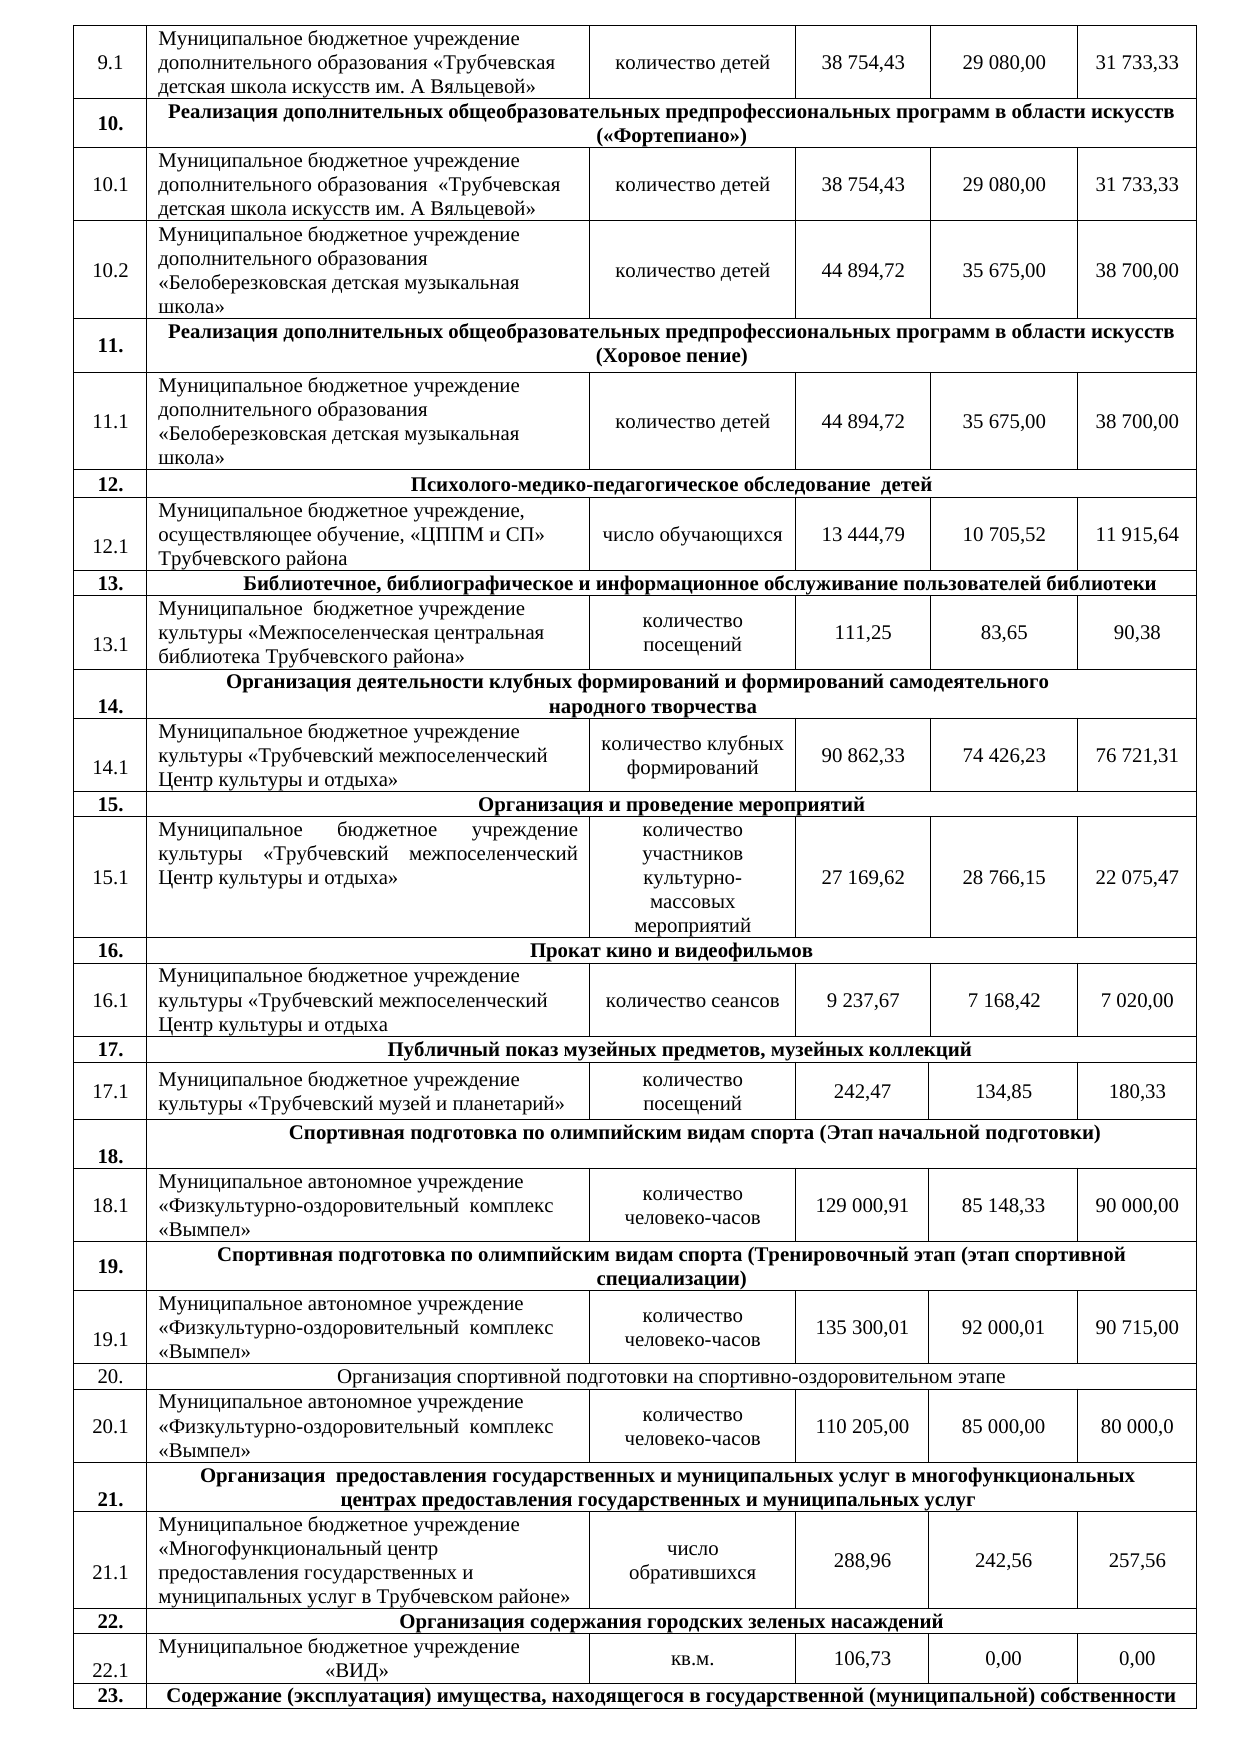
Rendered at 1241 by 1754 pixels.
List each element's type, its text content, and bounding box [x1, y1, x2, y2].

table_cell 76 721,31 [1078, 719, 1196, 791]
table_cell 44 894,72 [796, 221, 930, 318]
table_cell 9.1 [74, 26, 146, 98]
table_cell 21.1 [74, 1512, 146, 1608]
table_cell 9 237,67 [796, 964, 930, 1036]
table_cell 10. [74, 99, 146, 147]
table_cell Организация деятельности клубных формирований и формирований самодеятельного народного творчества [147, 670, 1196, 718]
table_cell Муниципальное бюджетное учреждение культуры «Трубчевский межпоселенческий Центр культуры и отдыха [147, 964, 589, 1036]
table_cell 17.1 [74, 1063, 146, 1118]
table_cell Муниципальное бюджетное учреждение культуры «Трубчевский межпоселенческий Центр культуры и отдыха» [147, 719, 589, 791]
table_cell 7 020,00 [1078, 964, 1196, 1036]
table_cell 38 700,00 [1078, 221, 1196, 318]
table_cell 18. [74, 1120, 146, 1168]
table_cell 19. [74, 1242, 146, 1290]
table_cell количество клубных формирований [590, 719, 795, 791]
table_cell кв.м. [590, 1634, 795, 1682]
table_cell Муниципальное бюджетное учреждение дополнительного образования «Белоберезковская детская музыкальная школа» [147, 221, 589, 318]
table_cell количество человеко-часов [590, 1390, 795, 1462]
table_cell Спортивная подготовка по олимпийским видам спорта (Этап начальной подготовки) [147, 1120, 1196, 1168]
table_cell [147, 1634, 589, 1682]
table_cell 29 080,00 [931, 26, 1077, 98]
table_cell 85 000,00 [929, 1390, 1077, 1462]
table_cell 90,38 [1078, 596, 1196, 668]
table_cell 14. [74, 670, 146, 718]
table_cell 11.1 [74, 373, 146, 469]
table_cell 288,96 [796, 1512, 928, 1608]
table_cell 13 444,79 [796, 498, 930, 570]
table_cell Спортивная подготовка по олимпийским видам спорта (Тренировочный этап (этап спортивной специализации) [147, 1242, 1196, 1290]
table_cell 257,56 [1078, 1512, 1196, 1608]
table_cell 10.2 [74, 221, 146, 318]
table_cell 13.1 [74, 596, 146, 668]
table_cell 44 894,72 [796, 373, 930, 469]
table_cell 92 000,01 [929, 1291, 1077, 1363]
table_cell 74 426,23 [931, 719, 1077, 791]
table_cell 7 168,42 [931, 964, 1077, 1036]
table_cell Прокат кино и видеофильмов [147, 938, 1196, 962]
table_cell 85 148,33 [929, 1169, 1077, 1241]
table_cell 135 300,01 [796, 1291, 928, 1363]
table_cell количество сеансов [590, 964, 795, 1036]
table_cell Муниципальное бюджетное учреждение, осуществляющее обучение, «ЦППМ и СП» Трубчевского района [147, 498, 589, 570]
table_cell 22.1 [74, 1634, 146, 1682]
table_cell 21. [74, 1463, 146, 1511]
table_cell 31 733,33 [1078, 148, 1196, 220]
table_cell число обратившихся [590, 1512, 795, 1608]
table_cell 106,73 [796, 1634, 928, 1682]
table_cell число обучающихся [590, 498, 795, 570]
table_cell Организация спортивной подготовки на спортивно-оздоровительном этапе [147, 1364, 1196, 1388]
table_cell 38 754,43 [796, 148, 930, 220]
table_cell 129 000,91 [796, 1169, 928, 1241]
table_cell 90 715,00 [1078, 1291, 1196, 1363]
table_cell Муниципальное бюджетное учреждение культуры «Межпоселенческая центральная библиотека Трубчевского района» [147, 596, 589, 668]
table_cell 180,33 [1078, 1063, 1196, 1118]
table_cell 90 862,33 [796, 719, 930, 791]
table_cell 15. [74, 792, 146, 816]
table_cell 11. [74, 319, 146, 372]
table_cell Организация и проведение мероприятий [147, 792, 1196, 816]
table_cell 13. [74, 571, 146, 595]
table_cell 28 766,15 [931, 817, 1077, 937]
table_cell 19.1 [74, 1291, 146, 1363]
table_cell Муниципальное бюджетное учреждение дополнительного образования «Трубчевская детская школа искусств им. А Вяльцевой» [147, 26, 589, 98]
table_cell 17. [74, 1037, 146, 1062]
table_cell 83,65 [931, 596, 1077, 668]
table_cell 0,00 [929, 1634, 1077, 1682]
table_cell Реализация дополнительных общеобразовательных предпрофессиональных программ в области искусств («Фортепиано») [147, 99, 1196, 147]
table_cell 16. [74, 938, 146, 962]
table_cell Психолого-медико-педагогическое обследование детей [147, 470, 1196, 497]
table_cell 134,85 [929, 1063, 1077, 1118]
table_cell Муниципальное автономное учреждение «Физкультурно-оздоровительный комплекс «Вымпел» [147, 1169, 589, 1241]
table_cell количество детей [590, 148, 795, 220]
table_cell 16.1 [74, 964, 146, 1036]
table_cell 110 205,00 [796, 1390, 928, 1462]
table_cell 38 700,00 [1078, 373, 1196, 469]
table_cell 11 915,64 [1078, 498, 1196, 570]
table_cell количество посещений [590, 1063, 795, 1118]
table_cell 90 000,00 [1078, 1169, 1196, 1241]
table_cell Муниципальное бюджетное учреждение культуры «Трубчевский межпоселенческий Центр культуры и отдыха» [147, 817, 589, 937]
table_cell 111,25 [796, 596, 930, 668]
table_cell 10 705,52 [931, 498, 1077, 570]
table_cell Муниципальное автономное учреждение «Физкультурно-оздоровительный комплекс «Вымпел» [147, 1291, 589, 1363]
table_cell 18.1 [74, 1169, 146, 1241]
table_cell количество детей [590, 373, 795, 469]
table_cell количество человеко-часов [590, 1169, 795, 1241]
table_cell Муниципальное бюджетное учреждение дополнительного образования «Трубчевская детская школа искусств им. А Вяльцевой» [147, 148, 589, 220]
table_cell Муниципальное бюджетное учреждение культуры «Трубчевский музей и планетарий» [147, 1063, 589, 1118]
table_cell Муниципальное бюджетное учреждение дополнительного образования «Белоберезковская детская музыкальная школа» [147, 373, 589, 469]
table_cell 10.1 [74, 148, 146, 220]
table_cell Реализация дополнительных общеобразовательных предпрофессиональных программ в области искусств (Хоровое пение) [147, 319, 1196, 372]
table_cell 20. [74, 1364, 146, 1388]
table_cell 35 675,00 [931, 221, 1077, 318]
table_cell 22 075,47 [1078, 817, 1196, 937]
table_cell 0,00 [1078, 1634, 1196, 1682]
table_cell 27 169,62 [796, 817, 930, 937]
table_cell 20.1 [74, 1390, 146, 1462]
table_cell количество участников культурно-массовых мероприятий [590, 817, 795, 937]
table_cell Организация содержания городских зеленых насаждений [147, 1609, 1196, 1633]
table_cell 242,56 [929, 1512, 1077, 1608]
table_cell Муниципальное автономное учреждение «Физкультурно-оздоровительный комплекс «Вымпел» [147, 1390, 589, 1462]
table_cell 22. [74, 1609, 146, 1633]
table_cell 14.1 [74, 719, 146, 791]
table_cell 23. [74, 1684, 146, 1707]
table_cell 80 000,0 [1078, 1390, 1196, 1462]
table_cell Муниципальное бюджетное учреждение «Многофункциональный центр предоставления государственных и муниципальных услуг в Трубчевском районе» [147, 1512, 589, 1608]
table_cell 35 675,00 [931, 373, 1077, 469]
table_cell 38 754,43 [796, 26, 930, 98]
table_cell количество детей [590, 221, 795, 318]
table_cell Содержание (эксплуатация) имущества, находящегося в государственной (муниципальной) собственности [147, 1684, 1196, 1707]
table_cell 31 733,33 [1078, 26, 1196, 98]
table_cell 15.1 [74, 817, 146, 937]
table_cell количество посещений [590, 596, 795, 668]
table_cell 242,47 [796, 1063, 928, 1118]
table_cell 12. [74, 470, 146, 497]
table_cell Организация предоставления государственных и муниципальных услуг в многофункциональных центрах предоставления государственных и муниципальных услуг [147, 1463, 1196, 1511]
table_cell количество человеко-часов [590, 1291, 795, 1363]
table_cell Публичный показ музейных предметов, музейных коллекций [147, 1037, 1196, 1062]
table_cell количество детей [590, 26, 795, 98]
table_cell Библиотечное, библиографическое и информационное обслуживание пользователей библиотеки [147, 571, 1196, 595]
table_cell 29 080,00 [931, 148, 1077, 220]
table_cell 12.1 [74, 498, 146, 570]
